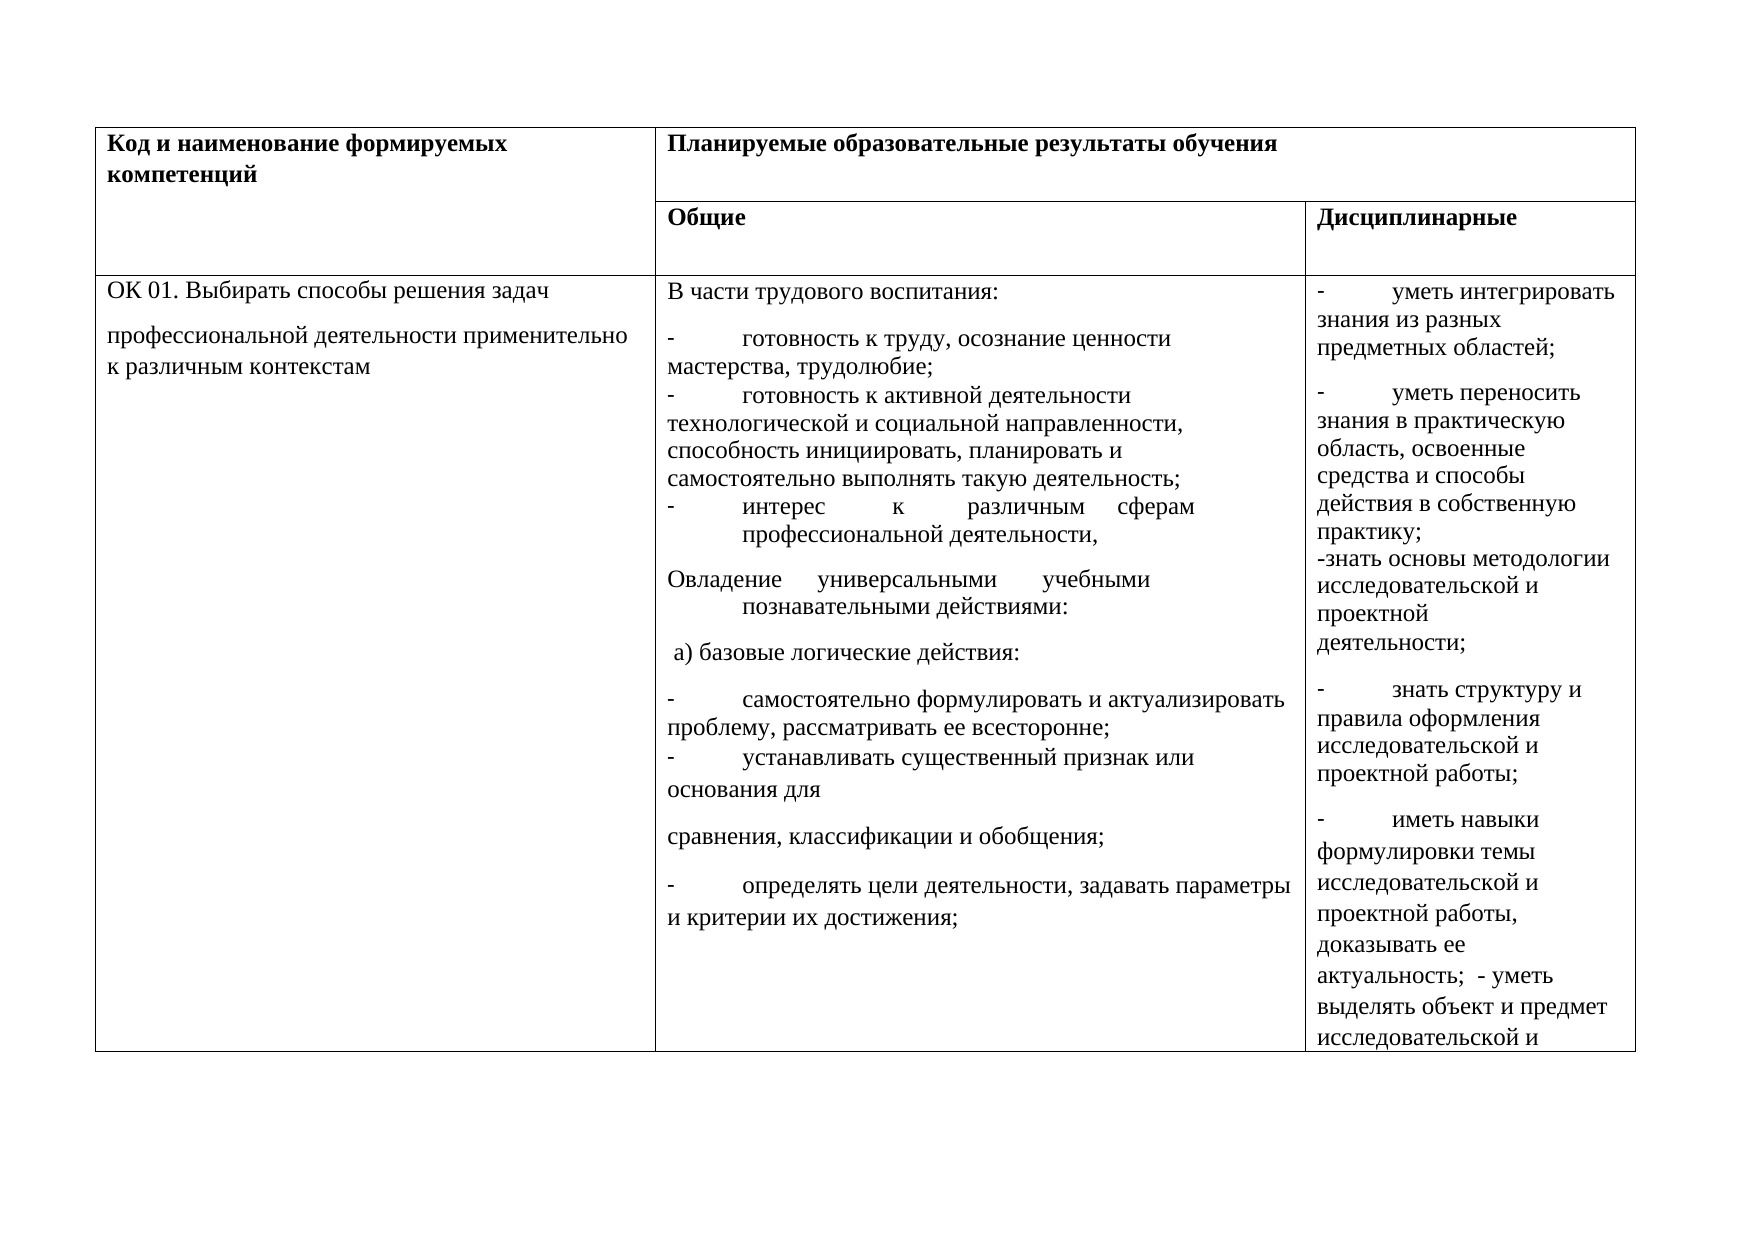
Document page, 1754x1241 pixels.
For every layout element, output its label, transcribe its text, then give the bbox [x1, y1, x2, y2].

table_cell Дисциплинарные [1306, 202, 1635, 275]
table_cell Общие [656, 202, 1305, 275]
table_header Код и наименование формируемых компетенций [96, 128, 655, 275]
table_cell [96, 276, 655, 1051]
table_header Планируемые образовательные результаты обучения [656, 128, 1635, 201]
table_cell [656, 276, 1305, 1051]
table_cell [1306, 276, 1635, 1051]
